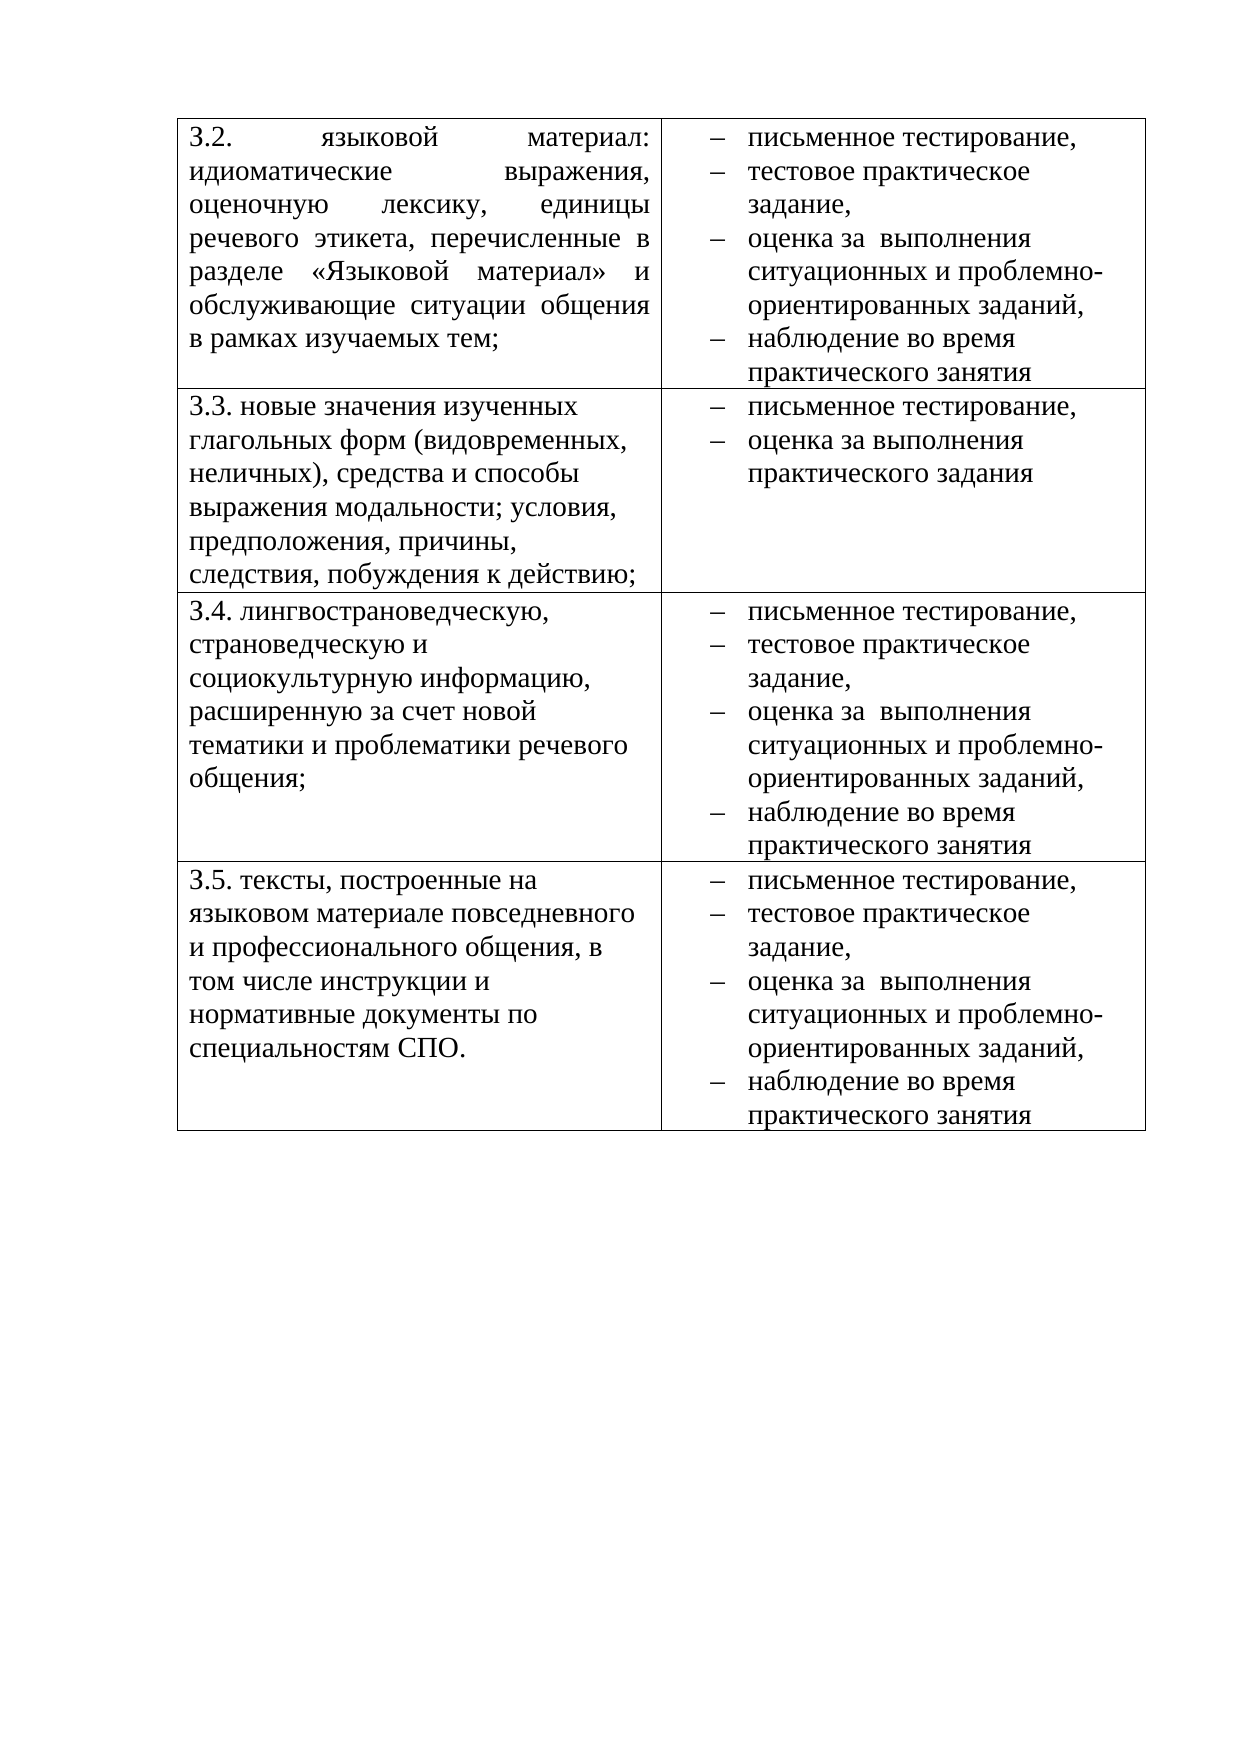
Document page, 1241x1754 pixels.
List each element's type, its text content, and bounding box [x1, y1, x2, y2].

table_cell З.2. языковой материал: идиоматические выражения, оценочную лексику, единицы речевого этикета, перечисленные в разделе «Языковой материал» и обслуживающие ситуации общения в рамках изучаемых тем; [178, 119, 661, 387]
table_cell письменное тестирование, оценка за выполнения практического задания [662, 389, 1145, 592]
table_cell письменное тестирование, тестовое практическое задание, оценка за выполнения ситуационных и проблемно-ориентированных заданий, наблюдение во время практического занятия [662, 119, 1145, 387]
table_cell письменное тестирование, тестовое практическое задание, оценка за выполнения ситуационных и проблемно-ориентированных заданий, наблюдение во время практического занятия [662, 593, 1145, 861]
table_cell З.5. тексты, построенные на языковом материале повседневного и профессионального общения, в том числе инструкции и нормативные документы по специальностям СПО. [178, 862, 661, 1130]
table_cell З.4. лингвострановедческую, страноведческую и социокультурную информацию, расширенную за счет новой тематики и проблематики речевого общения; [178, 593, 661, 861]
table_cell 3.3. новые значения изученных глагольных форм (видовременных, неличных), средства и способы выражения модальности; условия, предположения, причины, следствия, побуждения к действию; [178, 389, 661, 592]
table_cell письменное тестирование, тестовое практическое задание, оценка за выполнения ситуационных и проблемно-ориентированных заданий, наблюдение во время практического занятия [662, 862, 1145, 1130]
